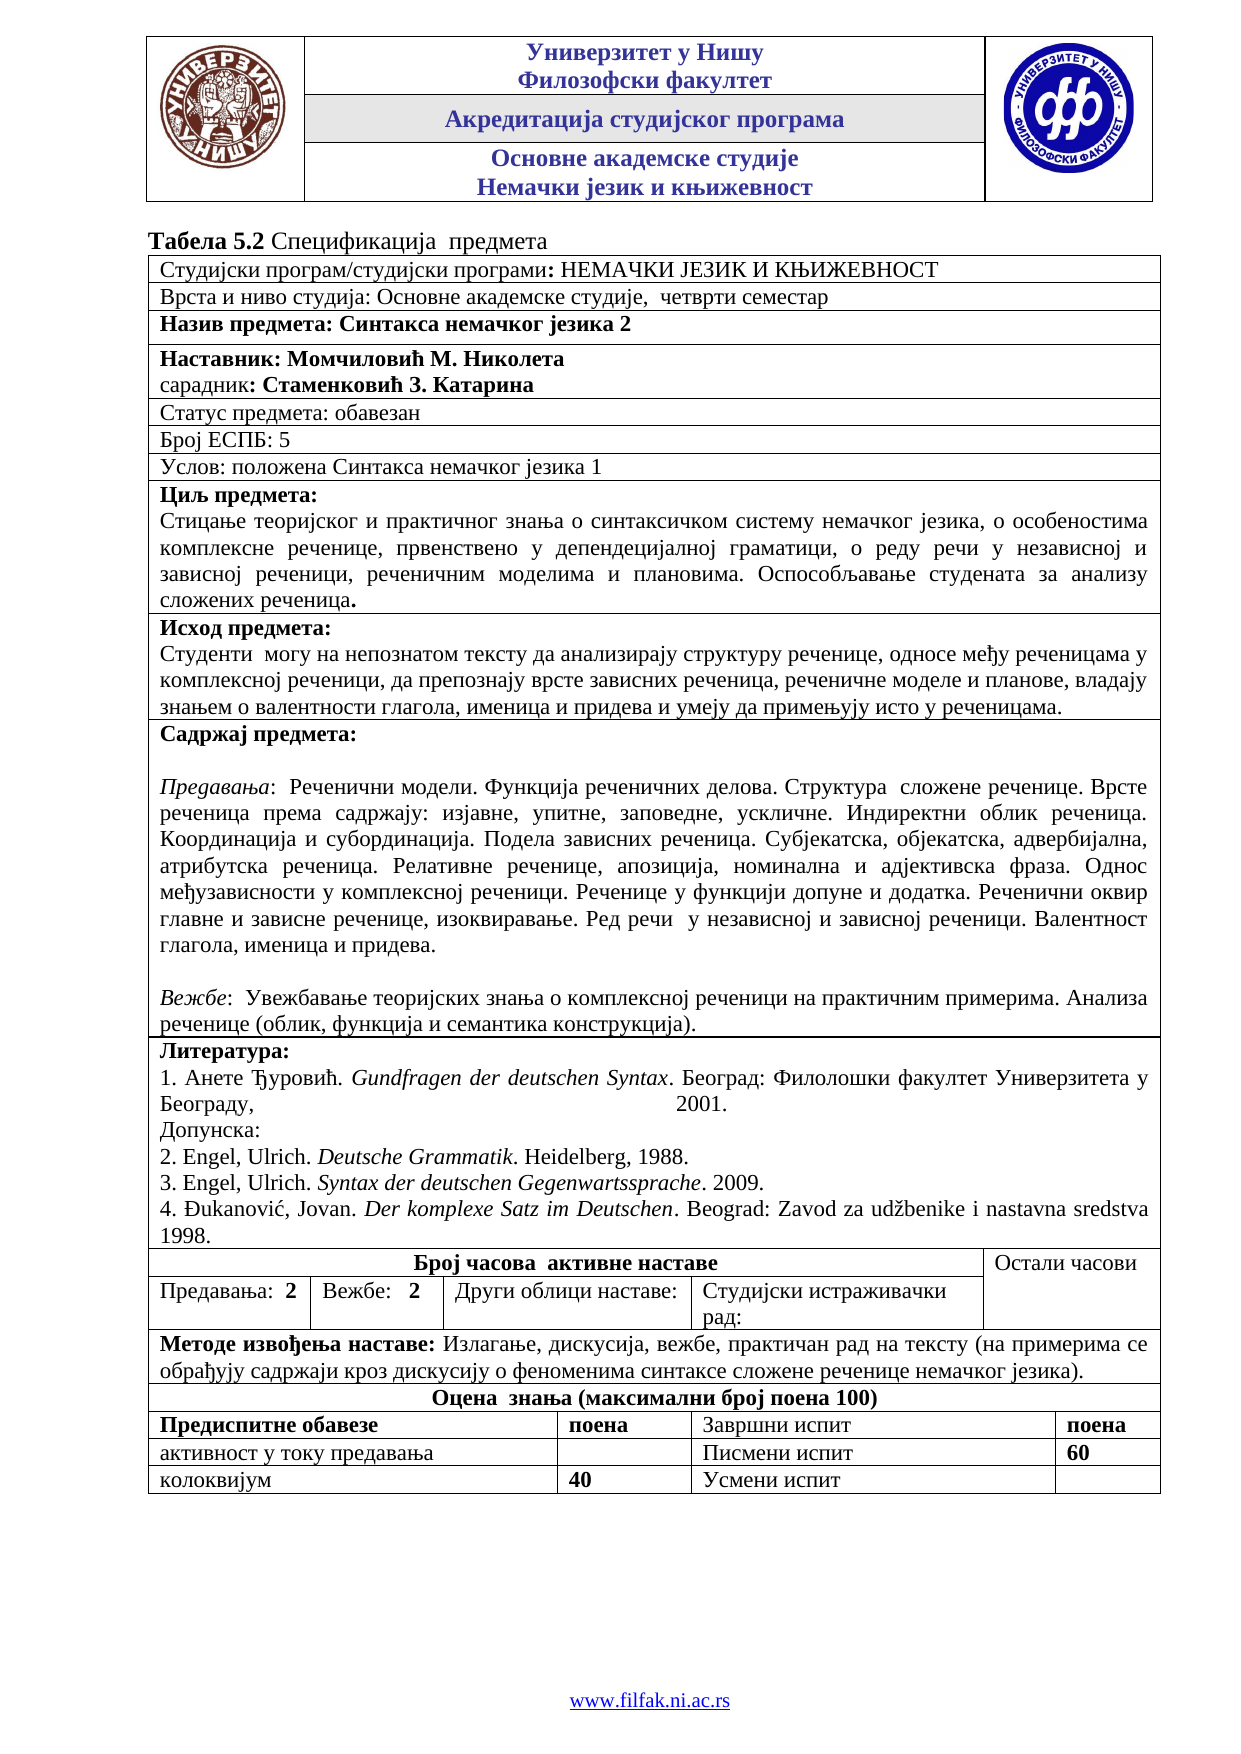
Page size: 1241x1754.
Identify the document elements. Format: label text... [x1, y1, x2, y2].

table_cell 40 [558, 1466, 691, 1493]
table_cell активност у току предавања [149, 1439, 557, 1465]
table_cell Број ЕСПБ: 5 [149, 426, 1160, 452]
table_cell Студијски истраживачки рад: [692, 1277, 983, 1329]
table_cell Садржај предмета: Предавања: Реченични модели. Функција реченичних делова. Структура сложене реченице. Врсте реченица према садржају: изјавне, упитне, заповедне, ускличне. Индиректни облик реченица. Координација и субординација. Подела зависних реченица. Субјекатска, објекатска, адвербијална, атрибутска реченица. Релативне реченице, апозиција, номинална и адјективска фраза. Однос међузависности у комплексној реченици. Реченице у функцији допуне и додатка. Реченични оквир главне и зависне реченице, изоквиравање. Ред речи у независној и зависној реченици. Валентност глагола, именица и придева. Вежбе: Увежбавање теоријских знања о комплексној реченици на практичним примерима. Анализа реченице (облик, функција и семантика конструкција). [149, 720, 1160, 1036]
table_cell Назив предмета: Синтакса немачког језика 2 [149, 311, 1160, 344]
table_cell 60 [1056, 1439, 1160, 1465]
table_cell [1056, 1466, 1160, 1493]
picture [156, 43, 289, 173]
table_cell Писмени испит [692, 1439, 1055, 1465]
table_cell Услов: положена Синтакса немачког језика 1 [149, 454, 1160, 480]
table_cell Предавања: 2 [149, 1277, 310, 1329]
text Табела 5.2 Спецификација предмета [148, 226, 1152, 255]
table_cell Исход предмета: Студенти могу на непознатом тексту да анализирају структуру реченице, односе међу реченицама у комплексној реченици, да препознају врсте зависних реченица, реченичне моделе и планове, владају знањем о валентности глагола, именица и придева и умеју да примењују исто у реченицама. [149, 614, 1160, 719]
table_cell Остали часови [984, 1249, 1160, 1329]
table_cell Методе извођења наставе: Излагање, дискусија, вежбе, практичан рад на тексту (на примерима се обрађују садржаји кроз дискусију о феноменима синтаксе сложене реченице немачког језика). [149, 1330, 1160, 1383]
table_cell [558, 1439, 691, 1465]
picture [1003, 43, 1134, 173]
table_cell Литература: 1. Анете Ђуровић. Gundfragen der deutschen Syntax. Београд: Филолошки факултет Универзитета у Београду, 2001. Допунска: 2. Engel, Ulrich. Deutsche Grammatik. Heidelberg, 1988. 3. Engel, Ulrich. Syntax der deutschen Gegenwartssprache. 2009. 4. Đukanović, Jovan. Der komplexe Satz im Deutschen. Beograd: Zavod za udžbenike i nastavna sredstva 1998. [149, 1038, 1160, 1248]
table_cell Вежбе: 2 [311, 1277, 443, 1329]
table_cell поена [1056, 1412, 1160, 1438]
table_cell Циљ предмета: Стицање теоријског и практичног знања о синтаксичком систему немачког језика, о особеностима комплексне реченице, првенствено у депендецијалној граматици, о реду речи у независној и зависној реченици, реченичним моделима и плановима. Оспособљавање студената за анализу сложених реченица. [149, 481, 1160, 613]
table_cell Оцена знања (максимални број поена 100) [149, 1384, 1160, 1411]
table_cell поена [558, 1412, 691, 1438]
table_cell Наставник: Момчиловић М. Николета сарадник: Стаменковић З. Катарина [149, 345, 1160, 398]
table_cell Завршни испит [692, 1412, 1055, 1438]
table_cell Предиспитне обавезе [149, 1412, 557, 1438]
table_cell Врста и ниво студија: Основне академске студије, четврти семестар [149, 283, 1160, 309]
table_cell Усмени испит [692, 1466, 1055, 1493]
table_cell Статус предмета: обавезан [149, 399, 1160, 425]
table_header Студијски програм/студијски програми: НЕМАЧКИ ЈЕЗИК И КЊИЖЕВНОСТ [149, 256, 1160, 282]
table_cell колоквијум [149, 1466, 557, 1493]
table_cell Други облици наставе: [444, 1277, 691, 1329]
table_cell Број часова активне наставе [149, 1249, 983, 1276]
